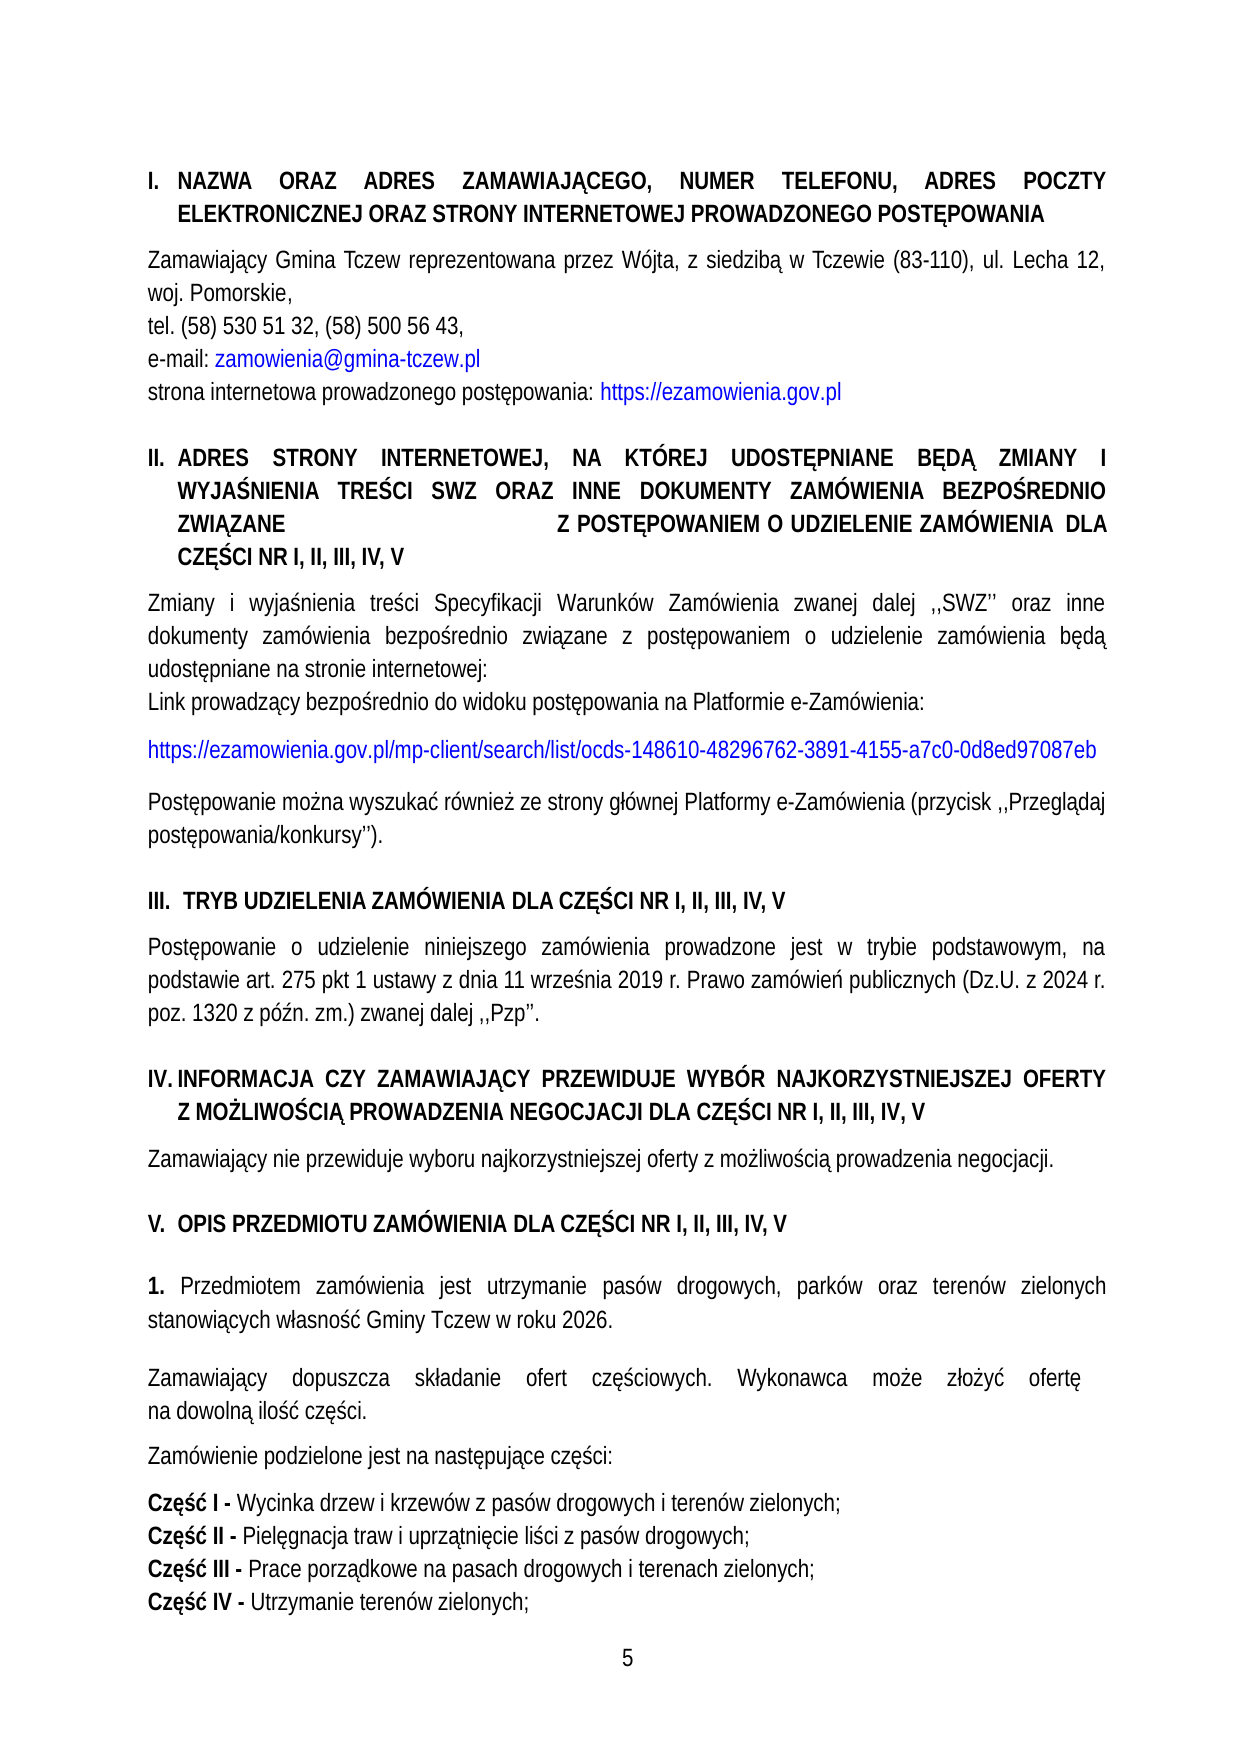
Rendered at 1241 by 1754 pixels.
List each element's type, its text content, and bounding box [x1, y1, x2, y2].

subtitle NAZWA ORAZ ADRES ZAMAWIAJĄCEGO, NUMER TELEFONU, ADRES POCZTY ELEKTRONICZNEJ ORAZ STRONY INTERNETOWEJ PROWADZONEGO POSTĘPOWANIA [148, 166, 1107, 227]
text Zmiany i wyjaśnienia treści Specyfikacji Warunków Zamówienia zwanej dalej ,,SWZ’’ oraz inne dokumenty zamówienia bezpośrednio związane z postępowaniem o udzielenie zamówienia będą udostępniane na stronie internetowej: [148, 588, 1107, 683]
text strona internetowa prowadzonego postępowania: https://ezamowienia.gov.pl [148, 377, 1107, 406]
text https://ezamowienia.gov.pl/mp-client/search/list/ocds-148610-48296762-3891-4155-a7c0-0d8ed97087eb [148, 735, 1107, 763]
text Link prowadzący bezpośrednio do widoku postępowania na Platformie e-Zamówienia: [148, 687, 1107, 716]
list Informacja czy Zamawiający przewiduje wybór najkorzystniejszej oferty z możliwością prowadzenia negocjacji DLA CZĘŚCI NR I, II, III, IV, V [148, 1064, 1107, 1126]
text Część I - Wycinka drzew i krzewów z pasów drogowych i terenów zielonych; [148, 1488, 1107, 1516]
text Część III - Prace porządkowe na pasach drogowych i terenach zielonych; [148, 1554, 1107, 1582]
list Adres strony internetowej, na której udostępniane będą zmiany i wyjaśnienia treści SWZ oraz inne dokumenty zamówienia bezpośrednio związane z postępowaniem o udzielenie zamówienia DLA CZĘŚCI NR I, II, III, IV, V [148, 443, 1107, 570]
text e-mail: zamowienia@gmina-tczew.pl [148, 344, 1107, 373]
text 1. Przedmiotem zamówienia jest utrzymanie pasów drogowych, parków oraz terenów zielonych stanowiących własność Gminy Tczew w roku 2026. [148, 1271, 1107, 1334]
text Postępowanie o udzielenie niniejszego zamówienia prowadzone jest w trybie podstawowym, na podstawie art. 275 pkt 1 ustawy z dnia 11 września 2019 r. Prawo zamówień publicznych (Dz.U. z 2024 r. poz. 1320 z późn. zm.) zwanej dalej ,,Pzp’’. [148, 932, 1107, 1027]
text Postępowanie można wyszukać również ze strony głównej Platformy e-Zamówienia (przycisk ,,Przeglądaj postępowania/konkursy’’). [148, 787, 1107, 848]
subtitle TRYB UDZIELENIA ZAMÓWIENIA DLA CZĘŚCI NR I, II, III, IV, V [148, 886, 1107, 914]
text Zamówienie podzielone jest na następujące części: [148, 1441, 1107, 1470]
text Część IV - Utrzymanie terenów zielonych; [148, 1587, 1107, 1615]
text Zamawiający Gmina Tczew reprezentowana przez Wójta, z siedzibą w Tczewie (83-110), ul. Lecha 12, woj. Pomorskie, [148, 245, 1107, 307]
text Część II - Pielęgnacja traw i uprzątnięcie liści z pasów drogowych; [148, 1521, 1107, 1549]
subtitle OPIS PRZEDMIOTU ZAMÓWIENIA DLA CZĘŚCI NR I, II, III, IV, V [148, 1209, 1107, 1238]
text tel. (58) 530 51 32, (58) 500 56 43, [148, 311, 1107, 340]
text Zamawiający nie przewiduje wyboru najkorzystniejszej oferty z możliwością prowadzenia negocjacji. [148, 1144, 1107, 1172]
text Zamawiający dopuszcza składanie ofert częściowych. Wykonawca może złożyć ofertę na dowolną ilość części. [148, 1363, 1107, 1424]
